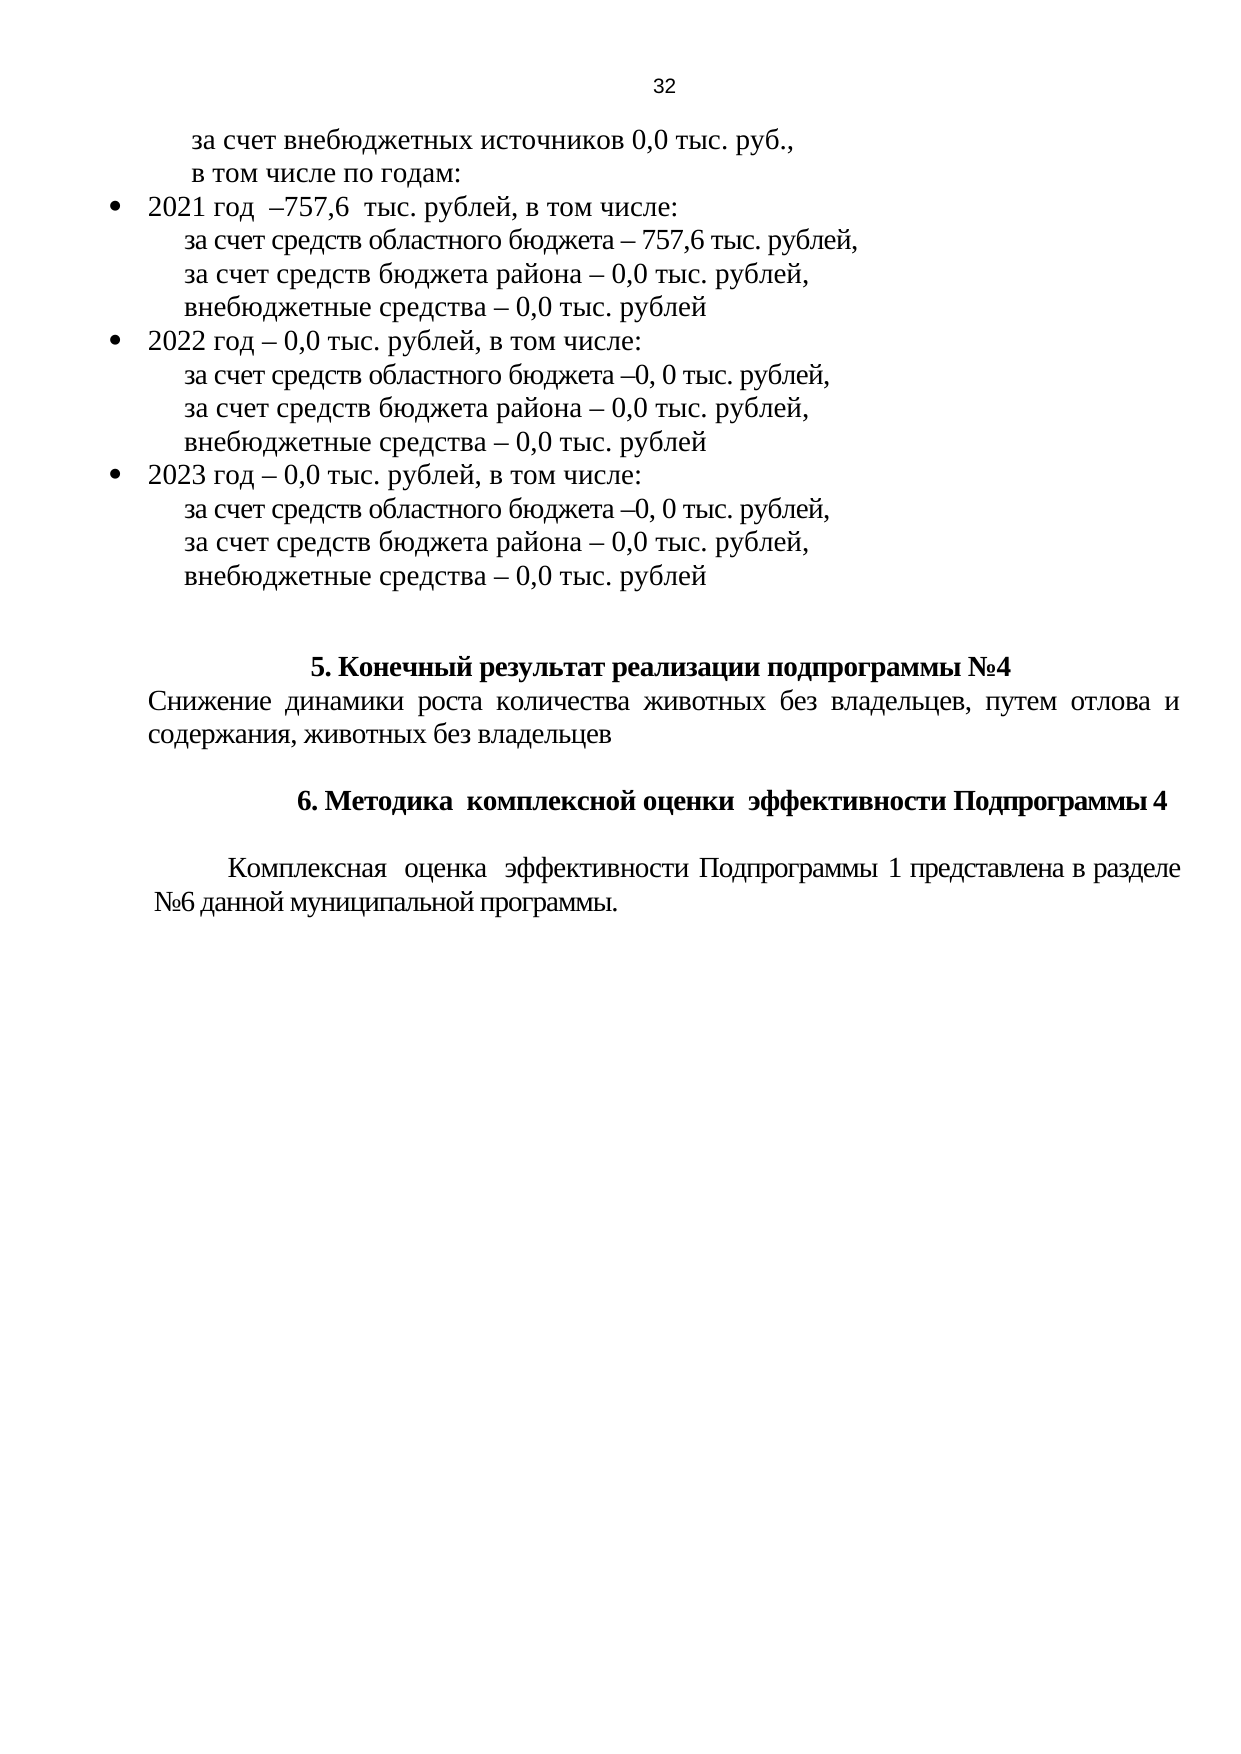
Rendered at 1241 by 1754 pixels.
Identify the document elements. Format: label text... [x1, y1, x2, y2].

text внебюджетные средства – 0,0 тыс. рублей [147, 424, 1181, 457]
list 2023 год – 0,0 тыс. рублей, в том числе: [110, 457, 1181, 491]
text Снижение динамики роста количества животных без владельцев, путем отлова и содержания, животных без владельцев [148, 683, 1181, 750]
text внебюджетные средства – 0,0 тыс. рублей [147, 289, 1181, 323]
text за счет средств бюджета района – 0,0 тыс. рублей, [147, 256, 1181, 289]
list 2021 год –757,6 тыс. рублей, в том числе: [110, 189, 1181, 222]
text внебюджетные средства – 0,0 тыс. рублей [147, 558, 1181, 592]
text в том числе по годам: [147, 155, 1181, 189]
text 5. Конечный результат реализации подпрограммы №4 [148, 649, 1181, 683]
text за счет средств областного бюджета –0, 0 тыс. рублей, [147, 491, 1181, 524]
text Комплексная оценка эффективности Подпрограммы 1 представлена в разделе №6 данной муниципальной программы. [148, 851, 1181, 918]
text за счет средств областного бюджета – 757,6 тыс. рублей, [147, 222, 1181, 256]
text за счет средств областного бюджета –0, 0 тыс. рублей, [147, 357, 1181, 390]
text 6. Методика комплексной оценки эффективности Подпрограммы 4 [148, 783, 1181, 817]
text за счет внебюджетных источников 0,0 тыс. руб., [147, 122, 1181, 155]
text за счет средств бюджета района – 0,0 тыс. рублей, [147, 390, 1181, 424]
text за счет средств бюджета района – 0,0 тыс. рублей, [147, 524, 1181, 558]
list 2022 год – 0,0 тыс. рублей, в том числе: [110, 323, 1181, 357]
